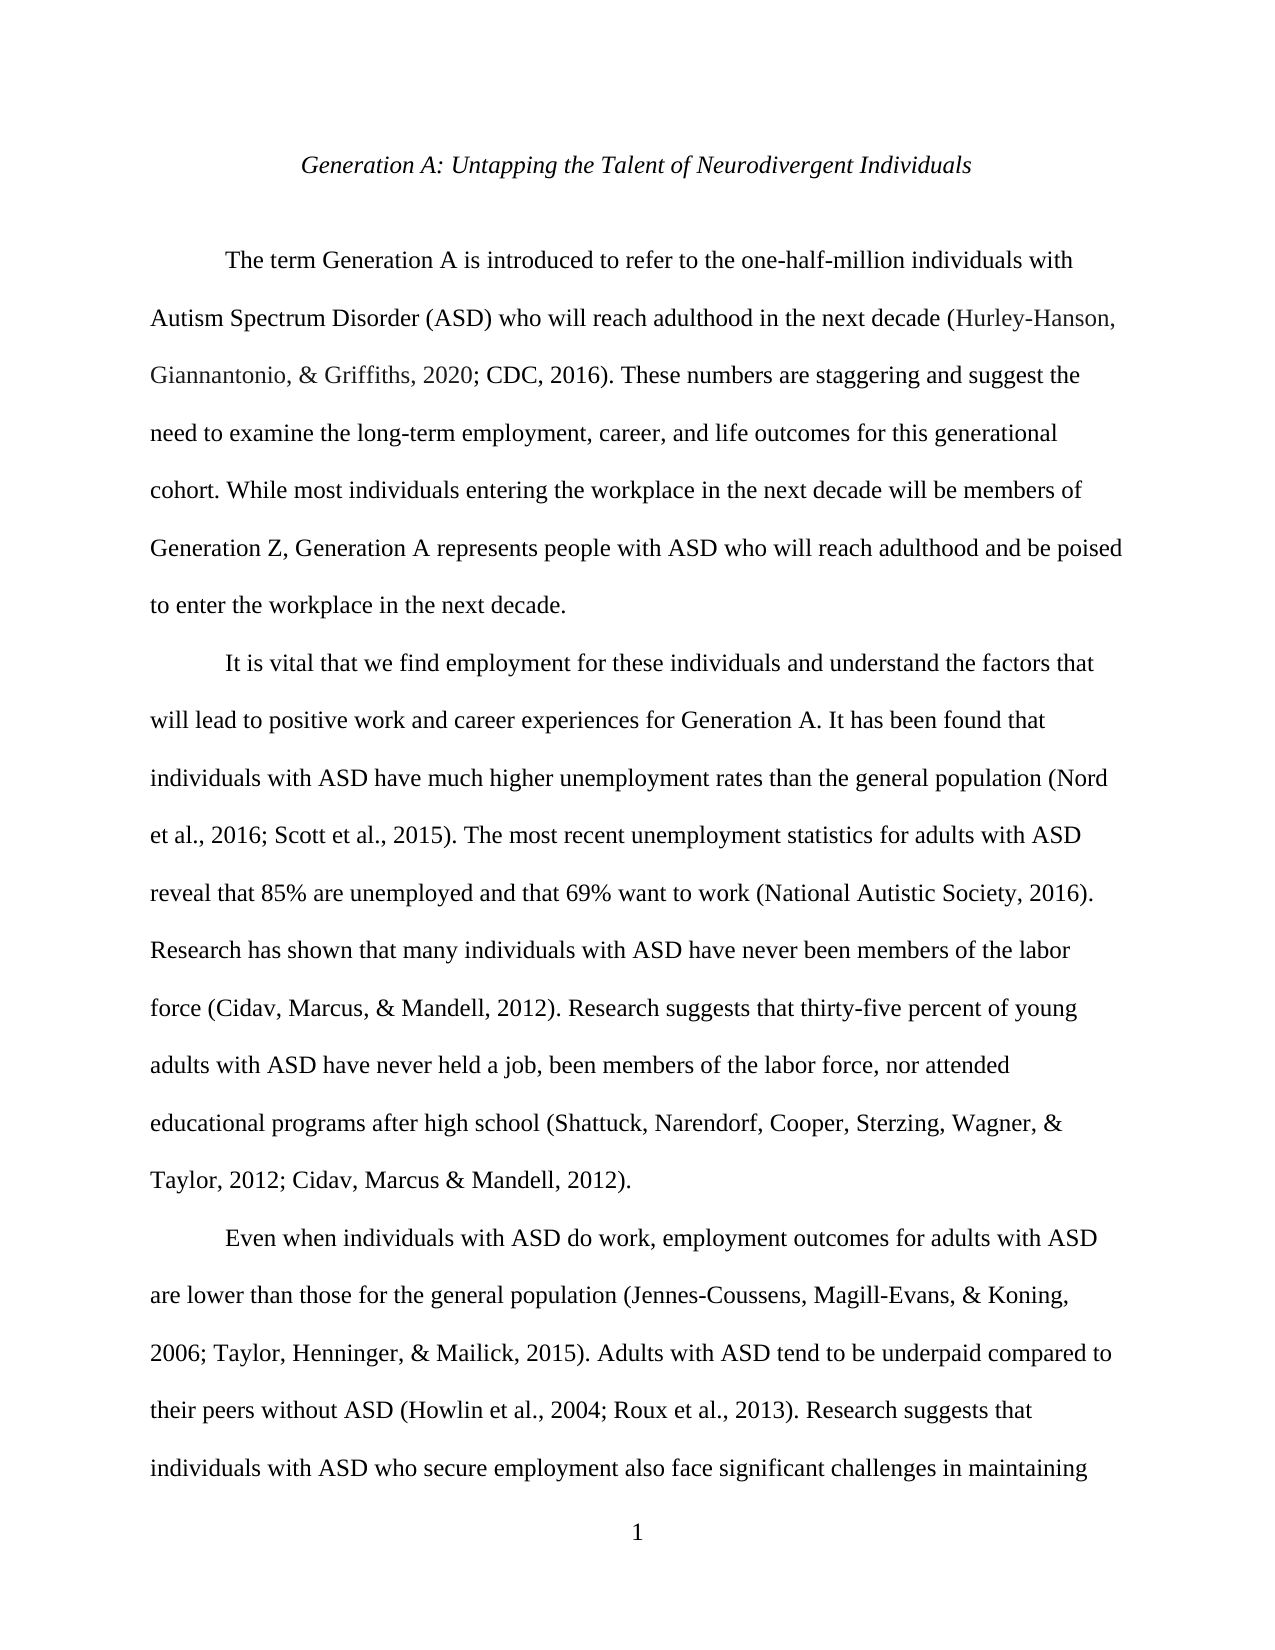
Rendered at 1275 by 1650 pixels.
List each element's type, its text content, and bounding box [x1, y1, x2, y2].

text The term Generation A is introduced to refer to the one-half-million individuals with Autism Spectrum Disorder (ASD) who will reach adulthood in the next decade (Hurley-Hanson, Giannantonio, & Griffiths, 2020; CDC, 2016). These numbers are staggering and suggest the need to examine the long-term employment, career, and life outcomes for this generational cohort. While most individuals entering the workplace in the next decade will be members of Generation Z, Generation A represents people with ASD who will reach adulthood and be poised to enter the workplace in the next decade. [150, 245, 1125, 619]
text Generation A: Untapping the Talent of Neurodivergent Individuals [150, 150, 1125, 179]
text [150, 1223, 1125, 1482]
text It is vital that we find employment for these individuals and understand the factors that will lead to positive work and career experiences for Generation A. It has been found that individuals with ASD have much higher unemployment rates than the general population (Nord et al., 2016; Scott et al., 2015). The most recent unemployment statistics for adults with ASD reveal that 85% are unemployed and that 69% want to work (National Autistic Society, 2016). Research has shown that many individuals with ASD have never been members of the labor force (Cidav, Marcus, & Mandell, 2012). Research suggests that thirty-five percent of young adults with ASD have never held a job, been members of the labor force, nor attended educational programs after high school (Shattuck, Narendorf, Cooper, Sterzing, Wagner, & Taylor, 2012; Cidav, Marcus & Mandell, 2012). [150, 648, 1125, 1194]
